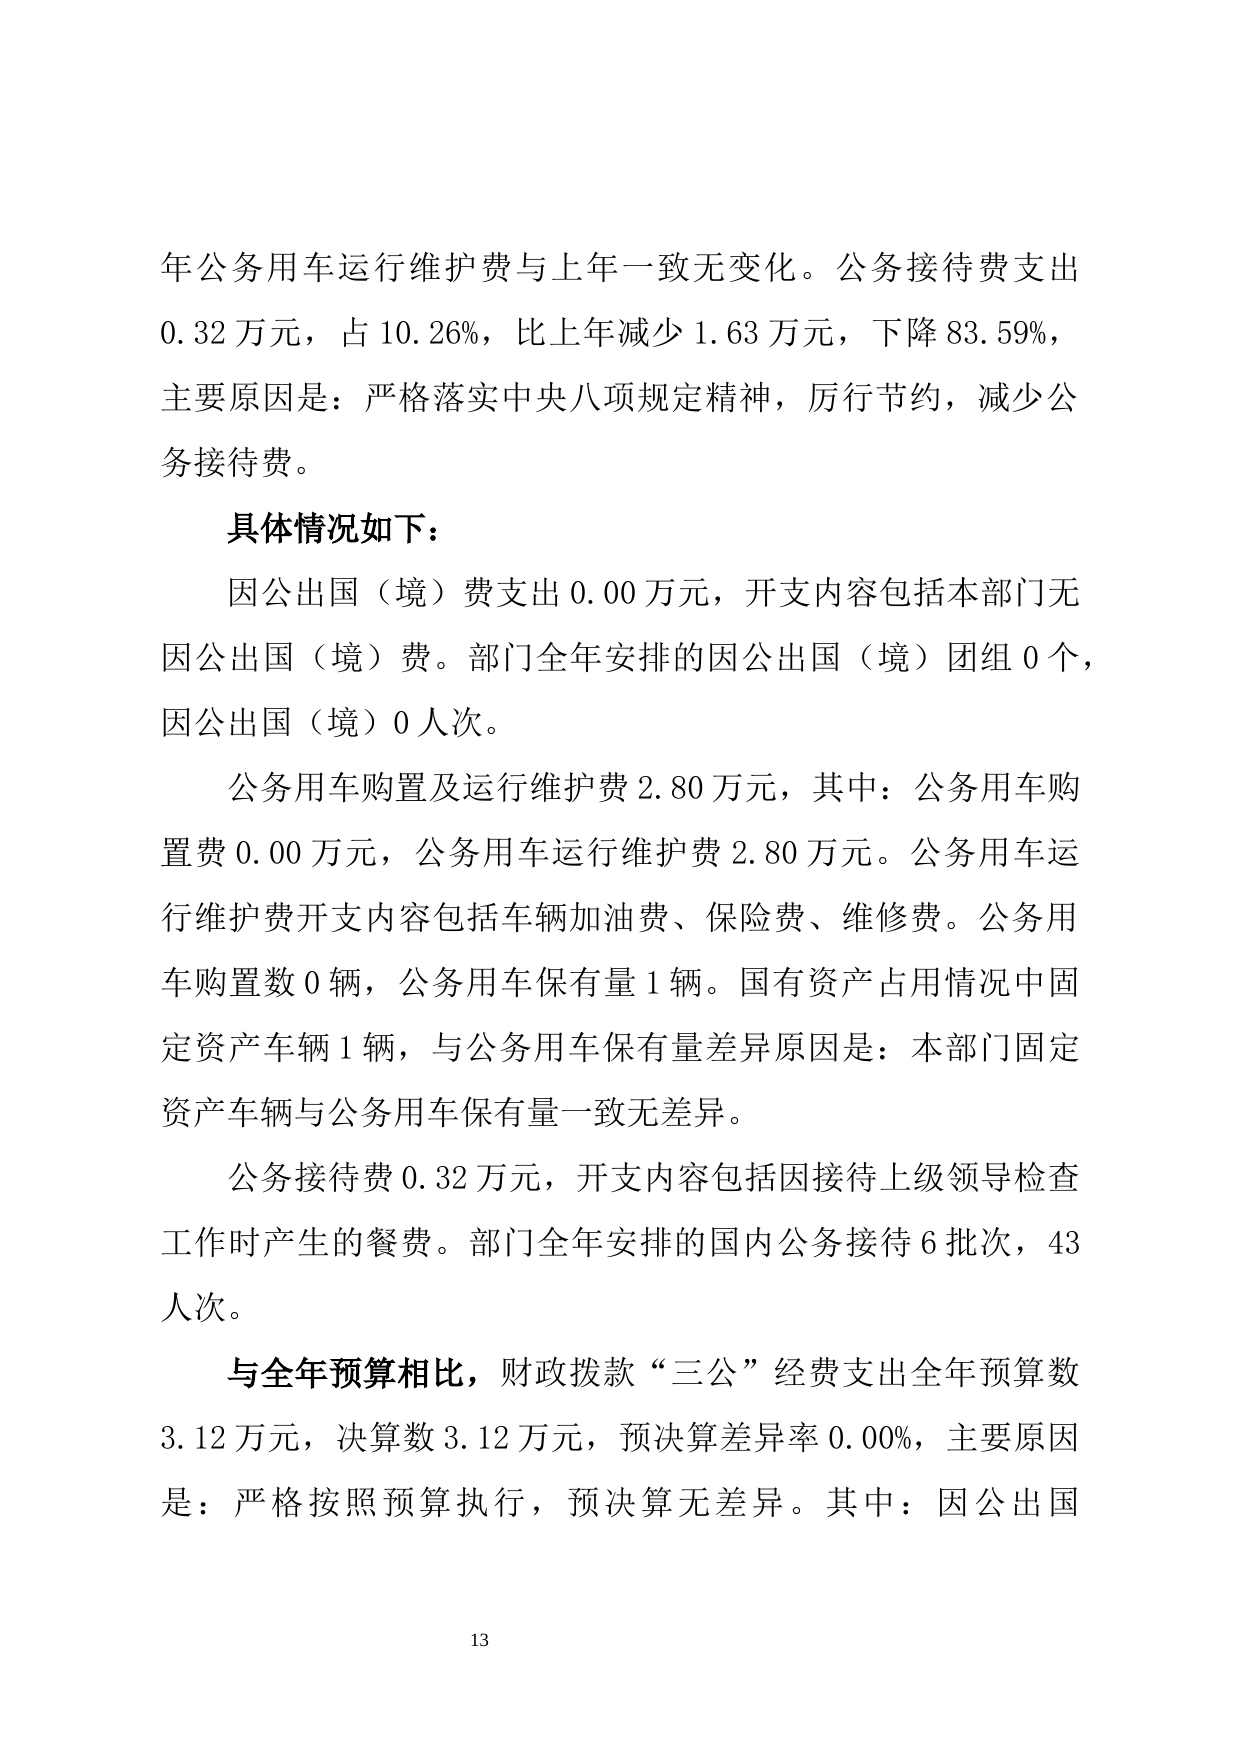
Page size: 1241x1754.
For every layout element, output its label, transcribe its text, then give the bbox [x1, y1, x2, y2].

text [159, 1338, 1081, 1533]
text 因公出国（境）费支出0.00万元，开支内容包括本部门无因公出国（境）费。部门全年安排的因公出国（境）团组0个，因公出国（境）0人次。 [159, 558, 1081, 753]
text 公务用车购置及运行维护费2.80万元，其中：公务用车购置费0.00万元，公务用车运行维护费2.80万元。公务用车运行维护费开支内容包括车辆加油费、保险费、维修费。公务用车购置数0辆，公务用车保有量1辆。国有资产占用情况中固定资产车辆1辆，与公务用车保有量差异原因是：本部门固定资产车辆与公务用车保有量一致无差异。 [159, 753, 1081, 1143]
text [159, 233, 1081, 493]
text 具体情况如下： [159, 493, 1081, 558]
text 公务接待费0.32万元，开支内容包括因接待上级领导检查工作时产生的餐费。部门全年安排的国内公务接待6批次，43人次。 [159, 1143, 1081, 1338]
